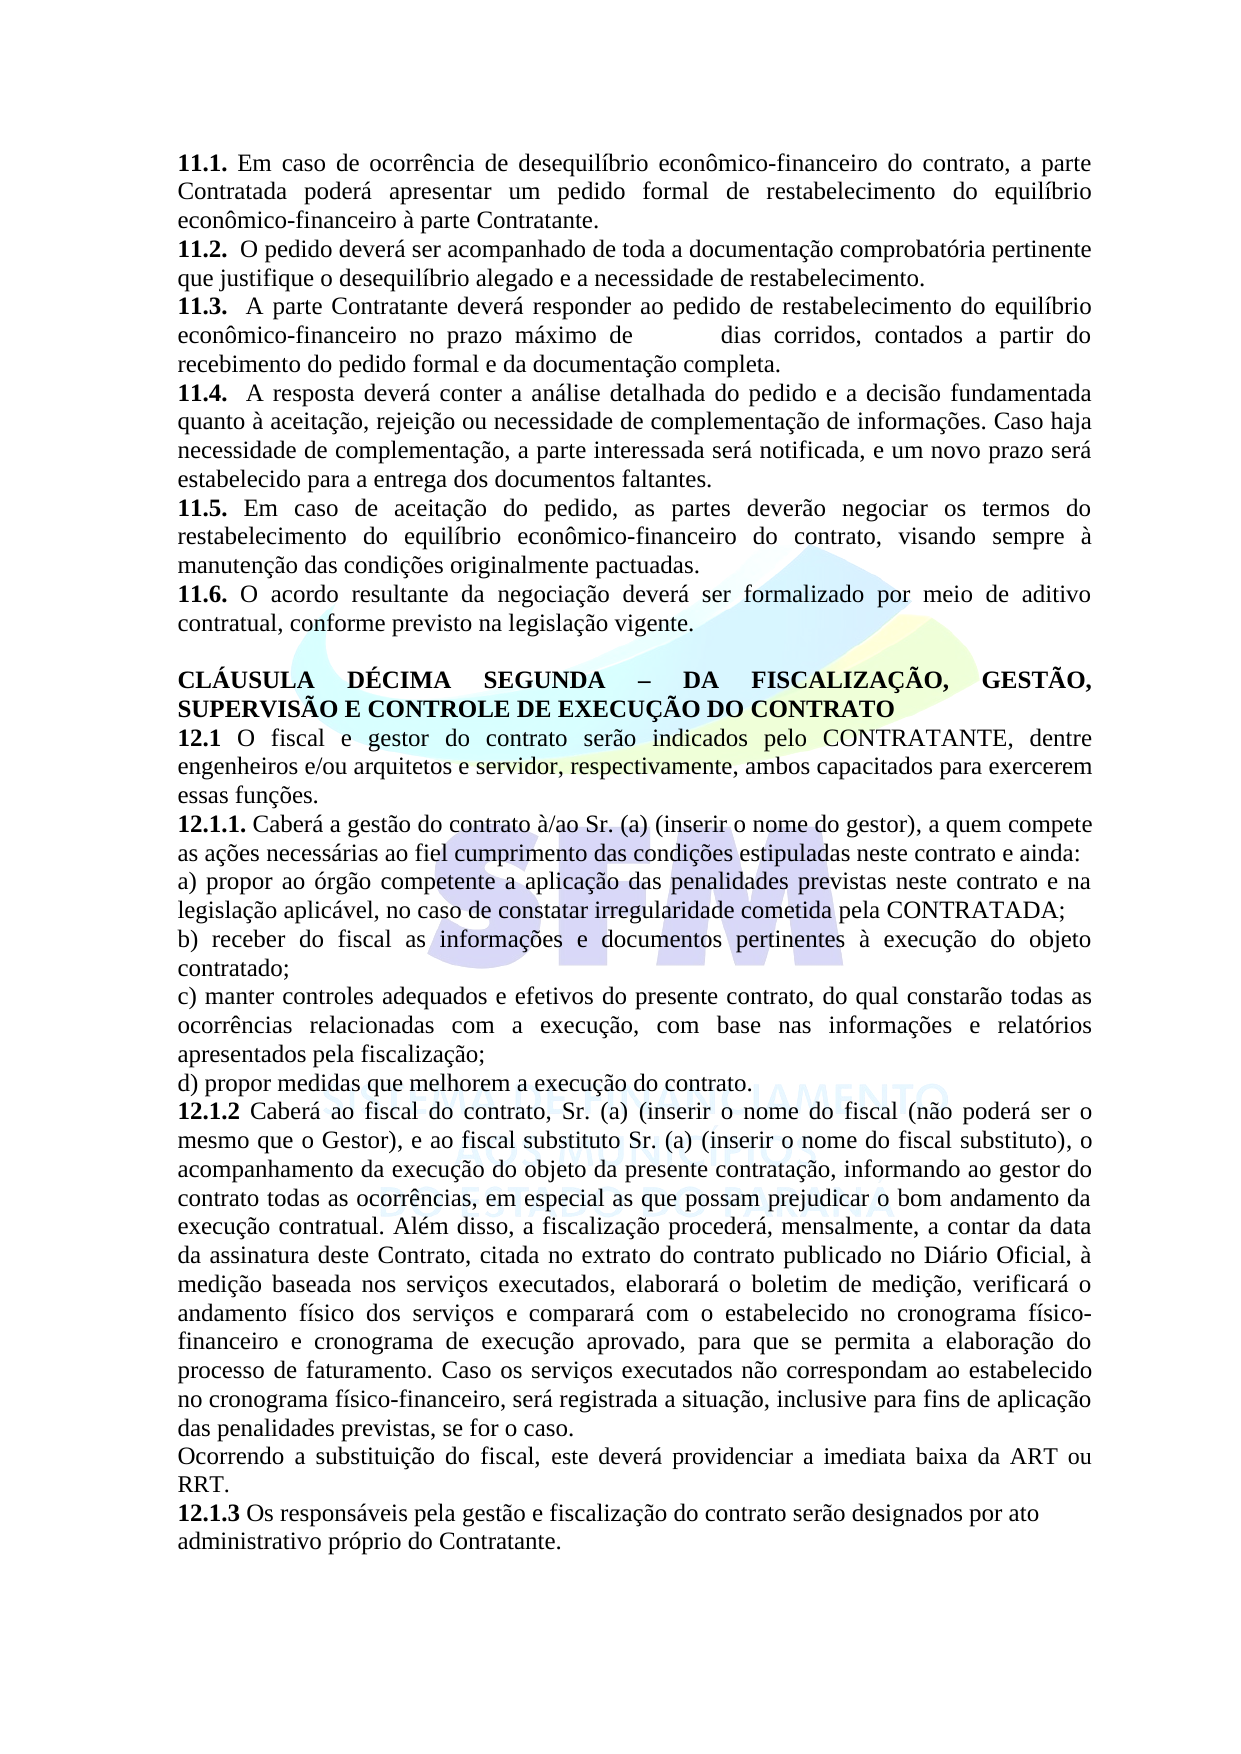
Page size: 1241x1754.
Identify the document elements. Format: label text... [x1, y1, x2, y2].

text d) propor medidas que melhorem a execução do contrato. [177, 1068, 1093, 1096]
text 11.5. Em caso de aceitação do pedido, as partes deverão negociar os termos do restabelecimento do equilíbrio econômico-financeiro do contrato, visando sempre à manutenção das condições originalmente pactuadas. [177, 493, 1093, 579]
text b) receber do fiscal as informações e documentos pertinentes à execução do objeto contratado; [177, 924, 1093, 981]
text 11.6. O acordo resultante da negociação deverá ser formalizado por meio de aditivo contratual, conforme previsto na legislação vigente. [177, 579, 1093, 636]
text 11.3. A parte Contratante deverá responder ao pedido de restabelecimento do equilíbrio econômico-financeiro no prazo máximo de dias corridos, contados a partir do recebimento do pedido formal e da documentação completa. [177, 291, 1093, 378]
text 12.1.1. Caberá a gestão do contrato à/ao Sr. (a) (inserir o nome do gestor), a quem compete as ações necessárias ao fiel cumprimento das condições estipuladas neste contrato e ainda: [177, 809, 1093, 866]
text CLÁUSULA DÉCIMA SEGUNDA – DA FISCALIZAÇÃO, GESTÃO, SUPERVISÃO E CONTROLE DE EXECUÇÃO DO CONTRATO [177, 665, 1093, 723]
text 12.1.2 Caberá ao fiscal do contrato, Sr. (a) (inserir o nome do fiscal (não poderá ser o mesmo que o Gestor), e ao fiscal substituto Sr. (a) (inserir o nome do fiscal substituto), o acompanhamento da execução do objeto da presente contratação, informando ao gestor do contrato todas as ocorrências, em especial as que possam prejudicar o bom andamento da execução contratual. Além disso, a fiscalização procederá, mensalmente, a contar da data da assinatura deste Contrato, citada no extrato do contrato publicado no Diário Oficial, à medição baseada nos serviços executados, elaborará o boletim de medição, verificará o andamento físico dos serviços e comparará com o estabelecido no cronograma físico-financeiro e cronograma de execução aprovado, para que se permita a elaboração do processo de faturamento. Caso os serviços executados não correspondam ao estabelecido no cronograma físico-financeiro, será registrada a situação, inclusive para fins de aplicação das penalidades previstas, se for o caso. [177, 1096, 1093, 1441]
text Ocorrendo a substituição do fiscal, este deverá providenciar a imediata baixa da ART ou RRT. [177, 1441, 1093, 1498]
text c) manter controles adequados e efetivos do presente contrato, do qual constarão todas as ocorrências relacionadas com a execução, com base nas informações e relatórios apresentados pela fiscalização; [177, 981, 1093, 1068]
text 11.2. O pedido deverá ser acompanhado de toda a documentação comprobatória pertinente que justifique o desequilíbrio alegado e a necessidade de restabelecimento. [177, 234, 1093, 291]
text 12.1 O fiscal e gestor do contrato serão indicados pelo CONTRATANTE, dentre engenheiros e/ou arquitetos e servidor, respectivamente, ambos capacitados para exercerem essas funções. [177, 723, 1093, 809]
text a) propor ao órgão competente a aplicação das penalidades previstas neste contrato e na legislação aplicável, no caso de constatar irregularidade cometida pela CONTRATADA; [177, 866, 1093, 924]
text 11.1. Em caso de ocorrência de desequilíbrio econômico-financeiro do contrato, a parte Contratada poderá apresentar um pedido formal de restabelecimento do equilíbrio econômico-financeiro à parte Contratante. [177, 148, 1093, 234]
text 11.4. A resposta deverá conter a análise detalhada do pedido e a decisão fundamentada quanto à aceitação, rejeição ou necessidade de complementação de informações. Caso haja necessidade de complementação, a parte interessada será notificada, e um novo prazo será estabelecido para a entrega dos documentos faltantes. [177, 378, 1093, 493]
text 12.1.3 Os responsáveis pela gestão e fiscalização do contrato serão designados por ato administrativo próprio do Contratante. [177, 1498, 1093, 1555]
